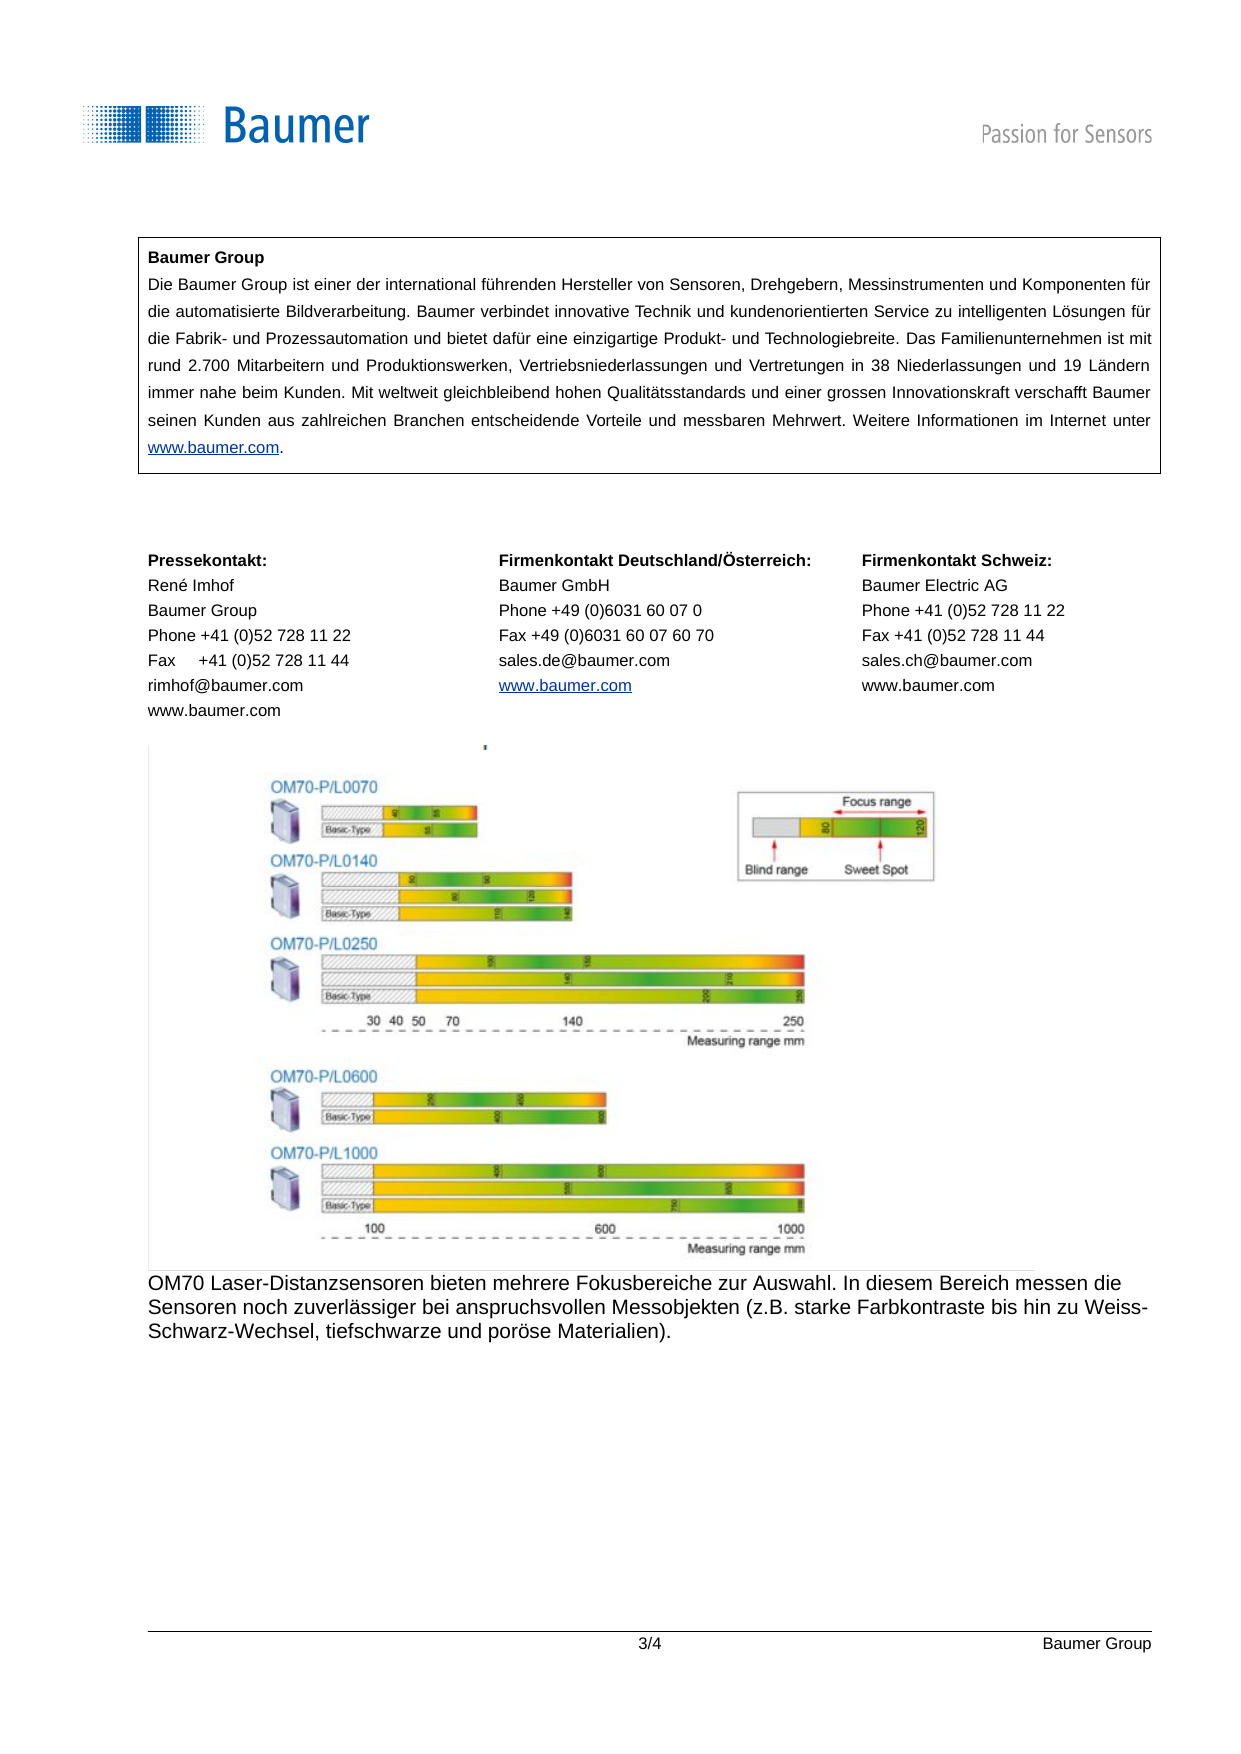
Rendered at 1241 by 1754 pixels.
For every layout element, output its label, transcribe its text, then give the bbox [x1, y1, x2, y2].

picture [982, 123, 1152, 143]
table_header Firmenkontakt Schweiz: Baumer Electric AG Phone +41 (0)52 728 11 22 Fax +41 (0)52 728 11 44 sales.ch@baumer.com www.baumer.com [850, 546, 1163, 721]
picture [147, 745, 1035, 1272]
table_header Firmenkontakt Deutschland/Österreich: Baumer GmbH Phone +49 (0)6031 60 07 0 Fax +49 (0)6031 60 07 60 70 sales.de@baumer.com www.baumer.com [487, 546, 850, 721]
text Die Baumer Group ist einer der international führenden Hersteller von Sensoren, Drehgebern, Messinstrumenten und Komponenten für die automatisierte Bildverarbeitung. Baumer verbindet innovative Technik und kundenorientierten Service zu intelligenten Lösungen für die Fabrik- und Prozessautomation und bietet dafür eine einzigartige Produkt- und Technologiebreite. Das Familienunternehmen ist mit rund 2.700 Mitarbeitern und Produktionswerken, Vertriebsniederlassungen und Vertretungen in 38 Niederlassungen und 19 Ländern immer nahe beim Kunden. Mit weltweit gleichbleibend hohen Qualitätsstandards und einer grossen Innovationskraft verschafft Baumer seinen Kunden aus zahlreichen Branchen entscheidende Vorteile und messbaren Mehrwert. Weitere Informationen im Internet unter www.baumer.com. [139, 264, 1160, 473]
text Baumer Group [139, 238, 1160, 264]
text OM70 Laser-Distanzsensoren bieten mehrere Fokusbereiche zur Auswahl. In diesem Bereich messen die Sensoren noch zuverlässiger bei anspruchsvollen Messobjekten (z.B. starke Farbkontraste bis hin zu Weiss-Schwarz-Wechsel, tiefschwarze und poröse Materialien). [148, 1271, 1152, 1343]
table_header Pressekontakt: René Imhof Baumer Group Phone +41 (0)52 728 11 22 Fax +41 (0)52 728 11 44 rimhof@baumer.com www.baumer.com [136, 546, 487, 721]
picture [83, 106, 370, 143]
